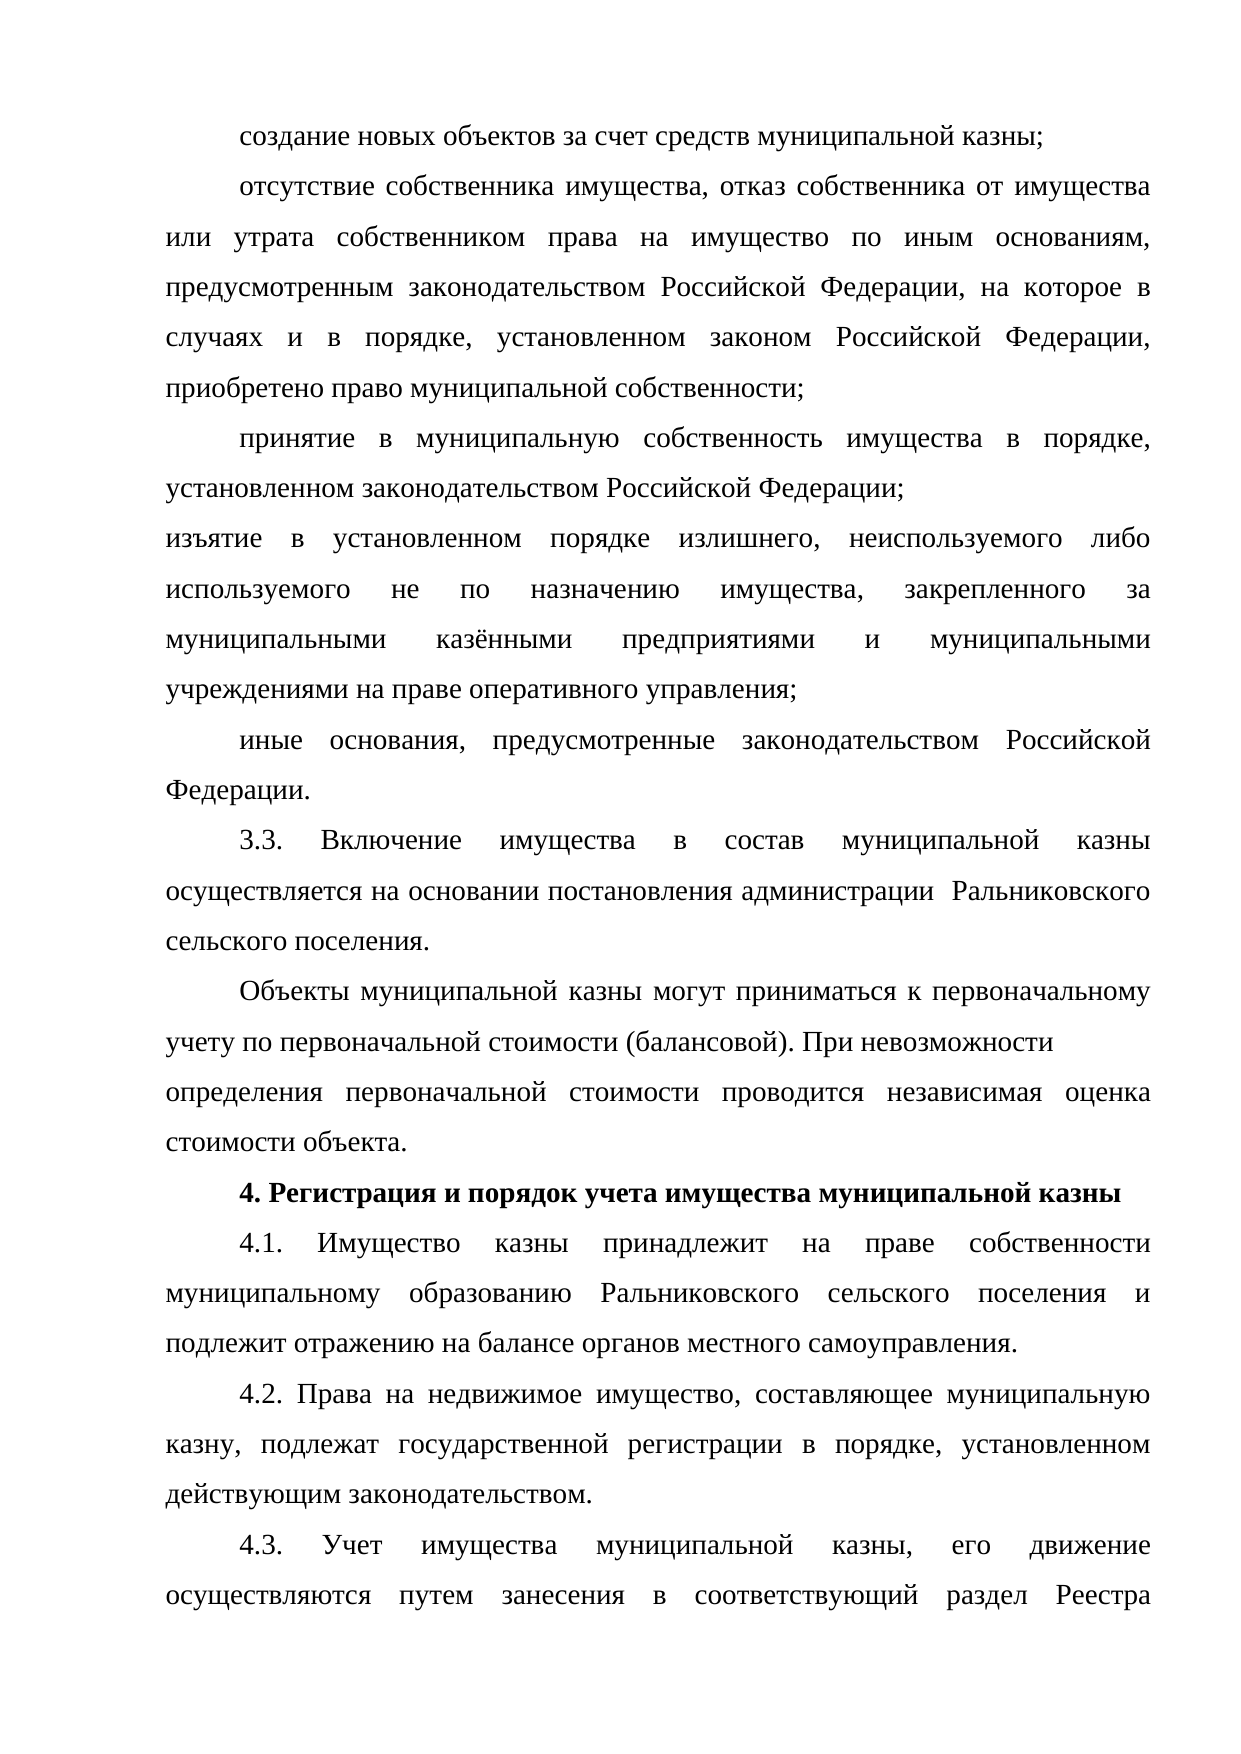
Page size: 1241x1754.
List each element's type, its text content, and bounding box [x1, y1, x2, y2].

text отсутствие собственника имущества, отказ собственника от имущества или утрата собственником права на имущество по иным основаниям, предусмотренным законодательством Российской Федерации, на которое в случаях и в порядке, установленном законом Российской Федерации, приобретено право муниципальной собственности; [165, 168, 1152, 403]
text определения первоначальной стоимости проводится независимая оценка стоимости объекта. [165, 1074, 1152, 1158]
text создание новых объектов за счет средств муниципальной казны; [165, 118, 1152, 152]
text 4. Регистрация и порядок учета имущества муниципальной казны [165, 1175, 1152, 1208]
text 3.3. Включение имущества в состав муниципальной казны осуществляется на основании постановления администрации Ральниковского сельского поселения. [165, 822, 1152, 957]
text 4.1. Имущество казны принадлежит на праве собственности муниципальному образованию Ральниковского сельского поселения и подлежит отражению на балансе органов местного самоуправления. [165, 1225, 1152, 1359]
text принятие в муниципальную собственность имущества в порядке, установленном законодательством Российской Федерации; [165, 420, 1152, 504]
text 4.2. Права на недвижимое имущество, составляющее муниципальную казну, подлежат государственной регистрации в порядке, установленном действующим законодательством. [165, 1376, 1152, 1510]
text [165, 1527, 1152, 1611]
text иные основания, предусмотренные законодательством Российской Федерации. [165, 722, 1152, 806]
text Объекты муниципальной казны могут приниматься к первоначальному учету по первоначальной стоимости (балансовой). При невозможности [165, 973, 1152, 1057]
text изъятие в установленном порядке излишнего, неиспользуемого либо используемого не по назначению имущества, закрепленного за муниципальными казёнными предприятиями и муниципальными учреждениями на праве оперативного управления; [165, 521, 1152, 705]
